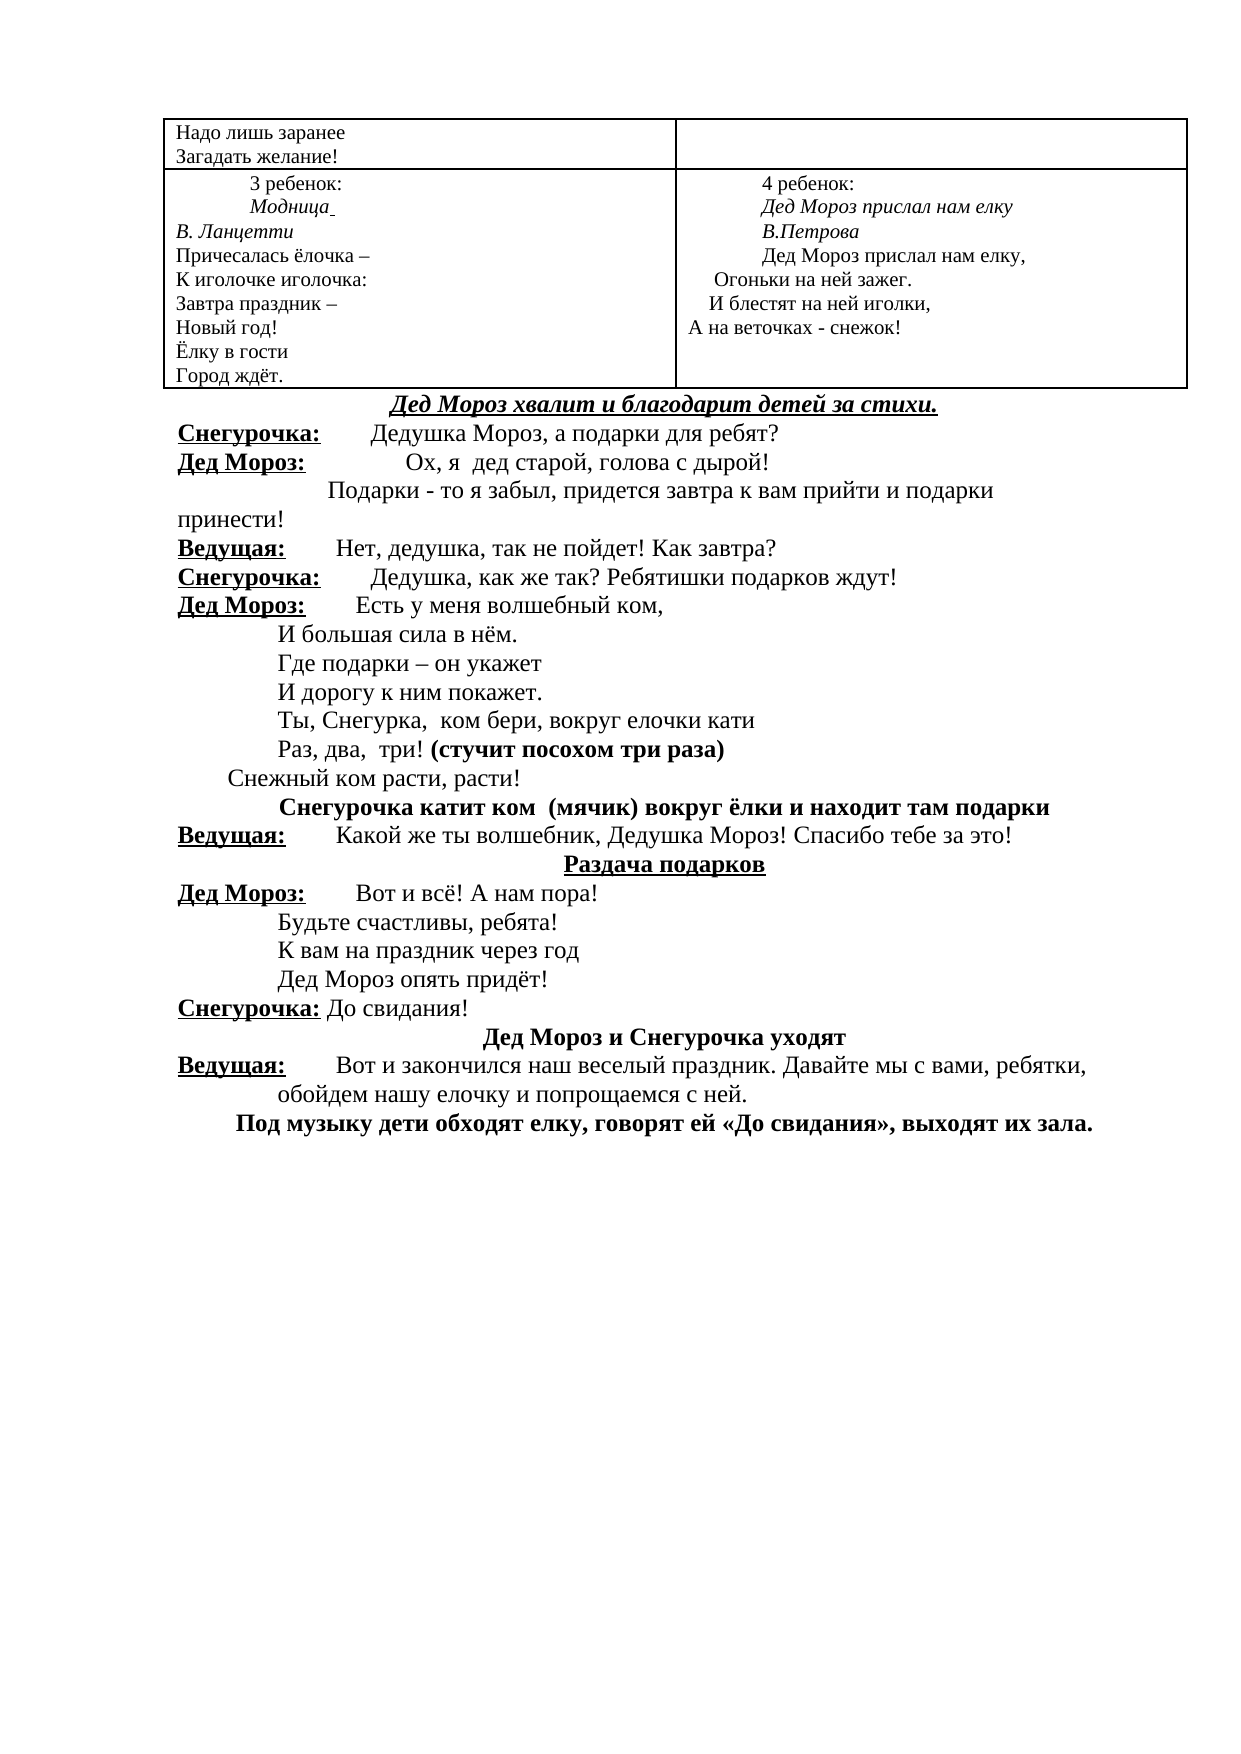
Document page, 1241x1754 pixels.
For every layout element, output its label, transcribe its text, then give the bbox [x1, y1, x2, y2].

text Дед Мороз хвалит и благодарит детей за стихи. [177, 389, 1152, 418]
text Дед Мороз: Вот и всё! А нам пора! [177, 878, 1152, 907]
text Снегурочка: До свидания! [177, 993, 1152, 1022]
text Подарки - то я забыл, придется завтра к вам прийти и подарки принести! [177, 475, 1152, 533]
text Снежный ком расти, расти! [177, 763, 1152, 792]
text Дед Мороз опять придёт! [177, 964, 1152, 993]
text Под музыку дети обходят елку, говорят ей «До свидания», выходят их зала. [177, 1108, 1152, 1137]
text обойдем нашу елочку и попрощаемся с ней. [177, 1079, 1152, 1108]
text Ведущая: Вот и закончился наш веселый праздник. Давайте мы с вами, ребятки, [177, 1050, 1152, 1079]
text Дед Мороз и Снегурочка уходят [177, 1022, 1152, 1050]
text К вам на праздник через год [177, 935, 1152, 964]
text Ты, Снегурка, ком бери, вокруг елочки кати [177, 705, 1152, 734]
text И дорогу к ним покажет. [177, 677, 1152, 705]
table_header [677, 120, 1186, 168]
table_cell 3 ребенок: Модница В. Ланцетти Причесалась ёлочка – К иголочке иголочка: Завтра праздник – Новый год! Ёлку в гости Город ждёт. [165, 170, 675, 387]
text Ведущая: Какой же ты волшебник, Дедушка Мороз! Спасибо тебе за это! [177, 820, 1152, 849]
text Снегурочка катит ком (мячик) вокруг ёлки и находит там подарки [177, 792, 1152, 820]
text Дед Мороз: Есть у меня волшебный ком, [177, 590, 1152, 619]
text Снегурочка: Дедушка Мороз, а подарки для ребят? [177, 418, 1152, 447]
text Ведущая: Нет, дедушка, так не пойдет! Как завтра? [177, 533, 1152, 562]
table_cell 4 ребенок: Дед Мороз прислал нам елку В.Петрова Дед Мороз прислал нам елку, Огоньки на ней зажег. И блестят на ней иголки, А на веточках - снежок! [677, 170, 1186, 387]
text Дед Мороз: Ох, я дед старой, голова с дырой! [177, 447, 1152, 475]
text Раздача подарков [177, 849, 1152, 878]
text Снегурочка: Дедушка, как же так? Ребятишки подарков ждут! [177, 562, 1152, 590]
text Будьте счастливы, ребята! [177, 907, 1152, 935]
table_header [165, 120, 675, 168]
text Где подарки – он укажет [177, 648, 1152, 677]
text Раз, два, три! (стучит посохом три раза) [177, 734, 1152, 763]
text И большая сила в нём. [177, 619, 1152, 648]
